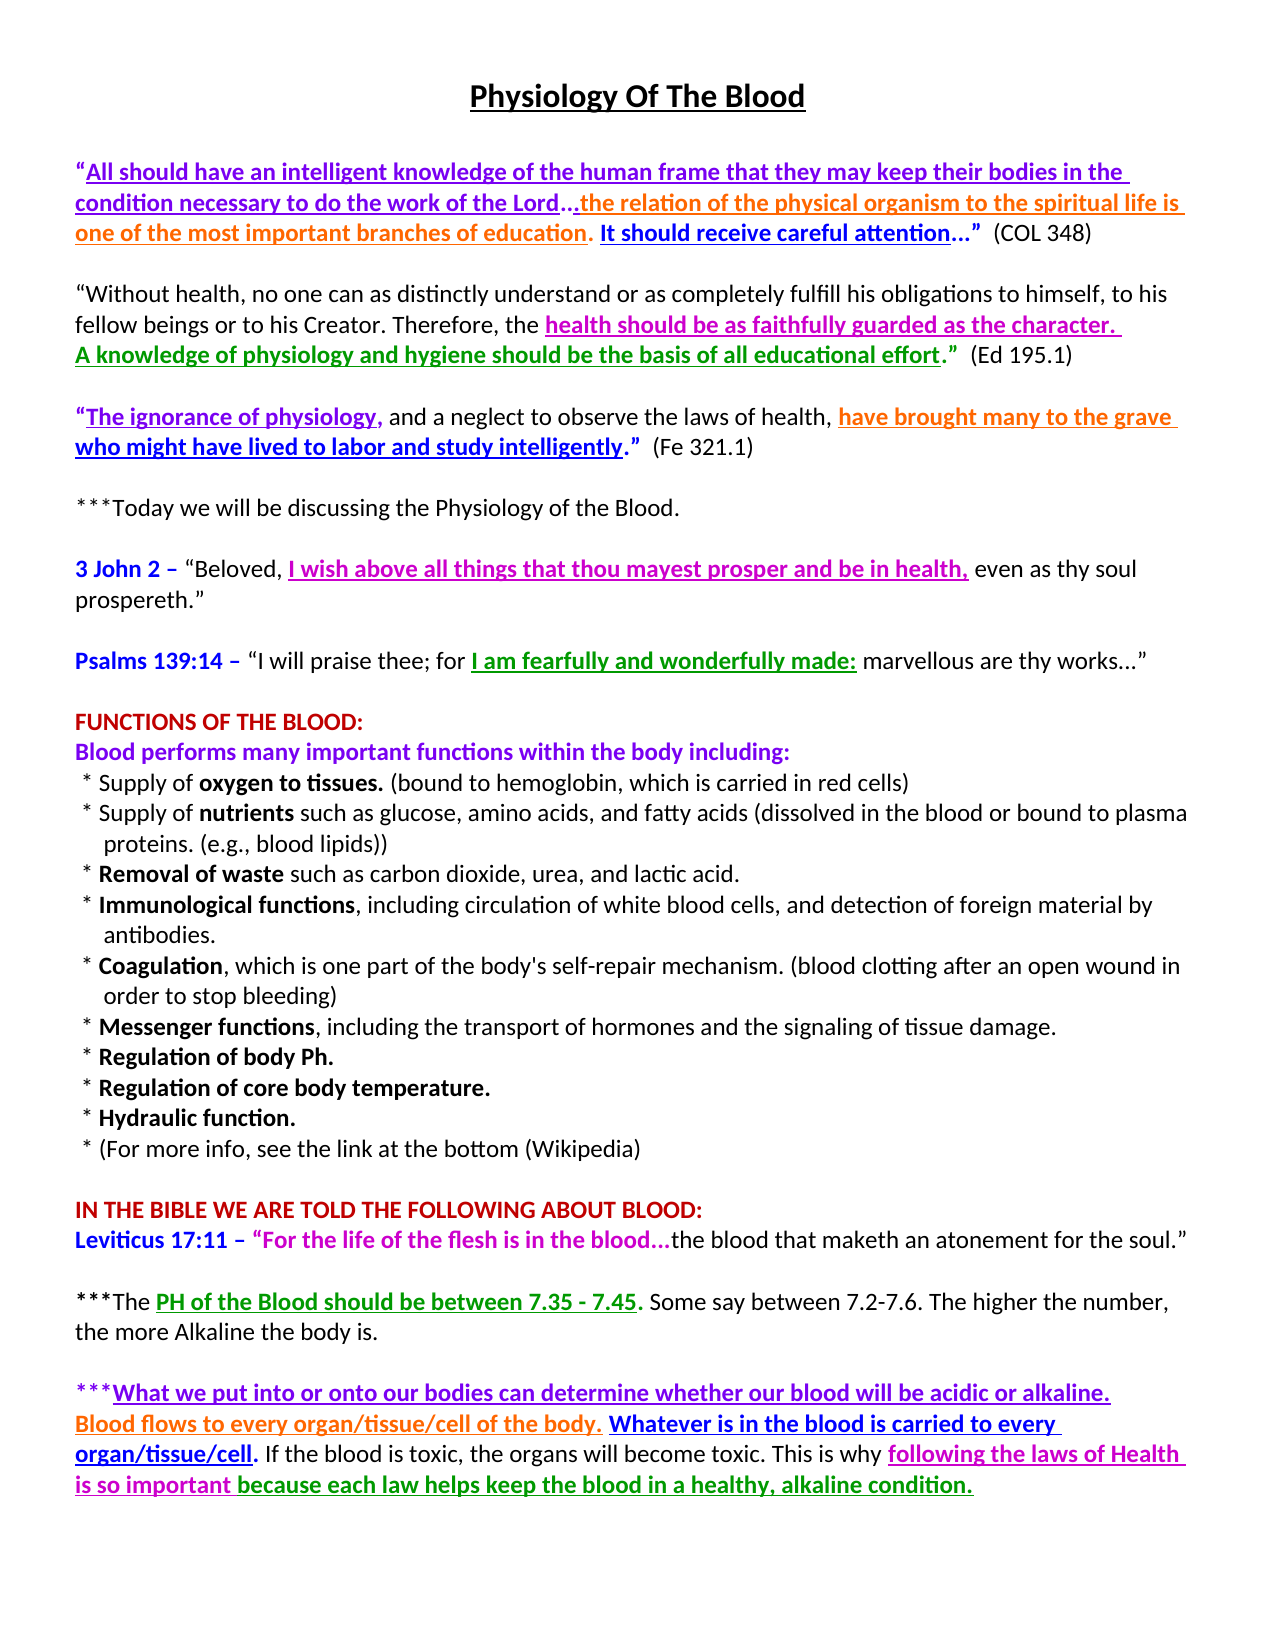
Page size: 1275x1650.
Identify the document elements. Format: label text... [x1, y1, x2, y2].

text * Supply of nutrients such as glucose, amino acids, and fatty acids (dissolved in the blood or bound to plasma [75, 797, 1200, 828]
text “All should have an intelligent knowledge of the human frame that they may keep their bodies in the condition necessary to do the work of the Lord...the relation of the physical organism to the spiritual life is one of the most important branches of education. It should receive careful attention...” (COL 348) [75, 156, 1200, 248]
text ***Today we will be discussing the Physiology of the Blood. [75, 492, 1200, 523]
text Psalms 139:14 – “I will praise thee; for I am fearfully and wonderfully made: marvellous are thy works...” [75, 645, 1200, 675]
text * Regulation of body Ph. [75, 1042, 1200, 1072]
text order to stop bleeding) [75, 981, 1200, 1011]
text * (For more info, see the link at the bottom (Wikipedia) [75, 1133, 1200, 1164]
text Blood performs many important functions within the body including: [75, 736, 1200, 767]
text Leviticus 17:11 – “For the life of the flesh is in the blood...the blood that maketh an atonement for the soul.” [75, 1225, 1200, 1255]
text * Immunological functions, including circulation of white blood cells, and detection of foreign material by [75, 889, 1200, 919]
text * Removal of waste such as carbon dioxide, urea, and lactic acid. [75, 858, 1200, 889]
text 3 John 2 – “Beloved, I wish above all things that thou mayest prosper and be in health, even as thy soul prospereth.” [75, 553, 1200, 614]
text A knowledge of physiology and hygiene should be the basis of all educational effort.” (Ed 195.1) [75, 339, 1200, 370]
text * Hydraulic function. [75, 1103, 1200, 1133]
text “The ignorance of physiology, and a neglect to observe the laws of health, have brought many to the grave who might have lived to labor and study intelligently.” (Fe 321.1) [75, 401, 1200, 462]
text * Regulation of core body temperature. [75, 1072, 1200, 1103]
text FUNCTIONS OF THE BLOOD: [75, 706, 1200, 736]
text * Coagulation, which is one part of the body's self-repair mechanism. (blood clotting after an open wound in [75, 950, 1200, 981]
text “Without health, no one can as distinctly understand or as completely fulfill his obligations to himself, to his fellow beings or to his Creator. Therefore, the health should be as faithfully guarded as the character. [75, 278, 1200, 339]
text ***What we put into or onto our bodies can determine whether our blood will be acidic or alkaline. [75, 1377, 1200, 1408]
text proteins. (e.g., blood lipids)) [75, 828, 1200, 858]
text * Supply of oxygen to tissues. (bound to hemoglobin, which is carried in red cells) [75, 767, 1200, 797]
text antibodies. [75, 919, 1200, 950]
text IN THE BIBLE WE ARE TOLD THE FOLLOWING ABOUT BLOOD: [75, 1194, 1200, 1225]
text Blood flows to every organ/tissue/cell of the body. Whatever is in the blood is carried to every organ/tissue/cell. If the blood is toxic, the organs will become toxic. This is why following the laws of Health is so important because each law helps keep the blood in a healthy, alkaline condition. [75, 1408, 1200, 1499]
text ***The PH of the Blood should be between 7.35 - 7.45. Some say between 7.2-7.6. The higher the number, the more Alkaline the body is. [75, 1286, 1200, 1347]
text * Messenger functions, including the transport of hormones and the signaling of tissue damage. [75, 1011, 1200, 1042]
text Physiology Of The Blood [75, 75, 1200, 116]
